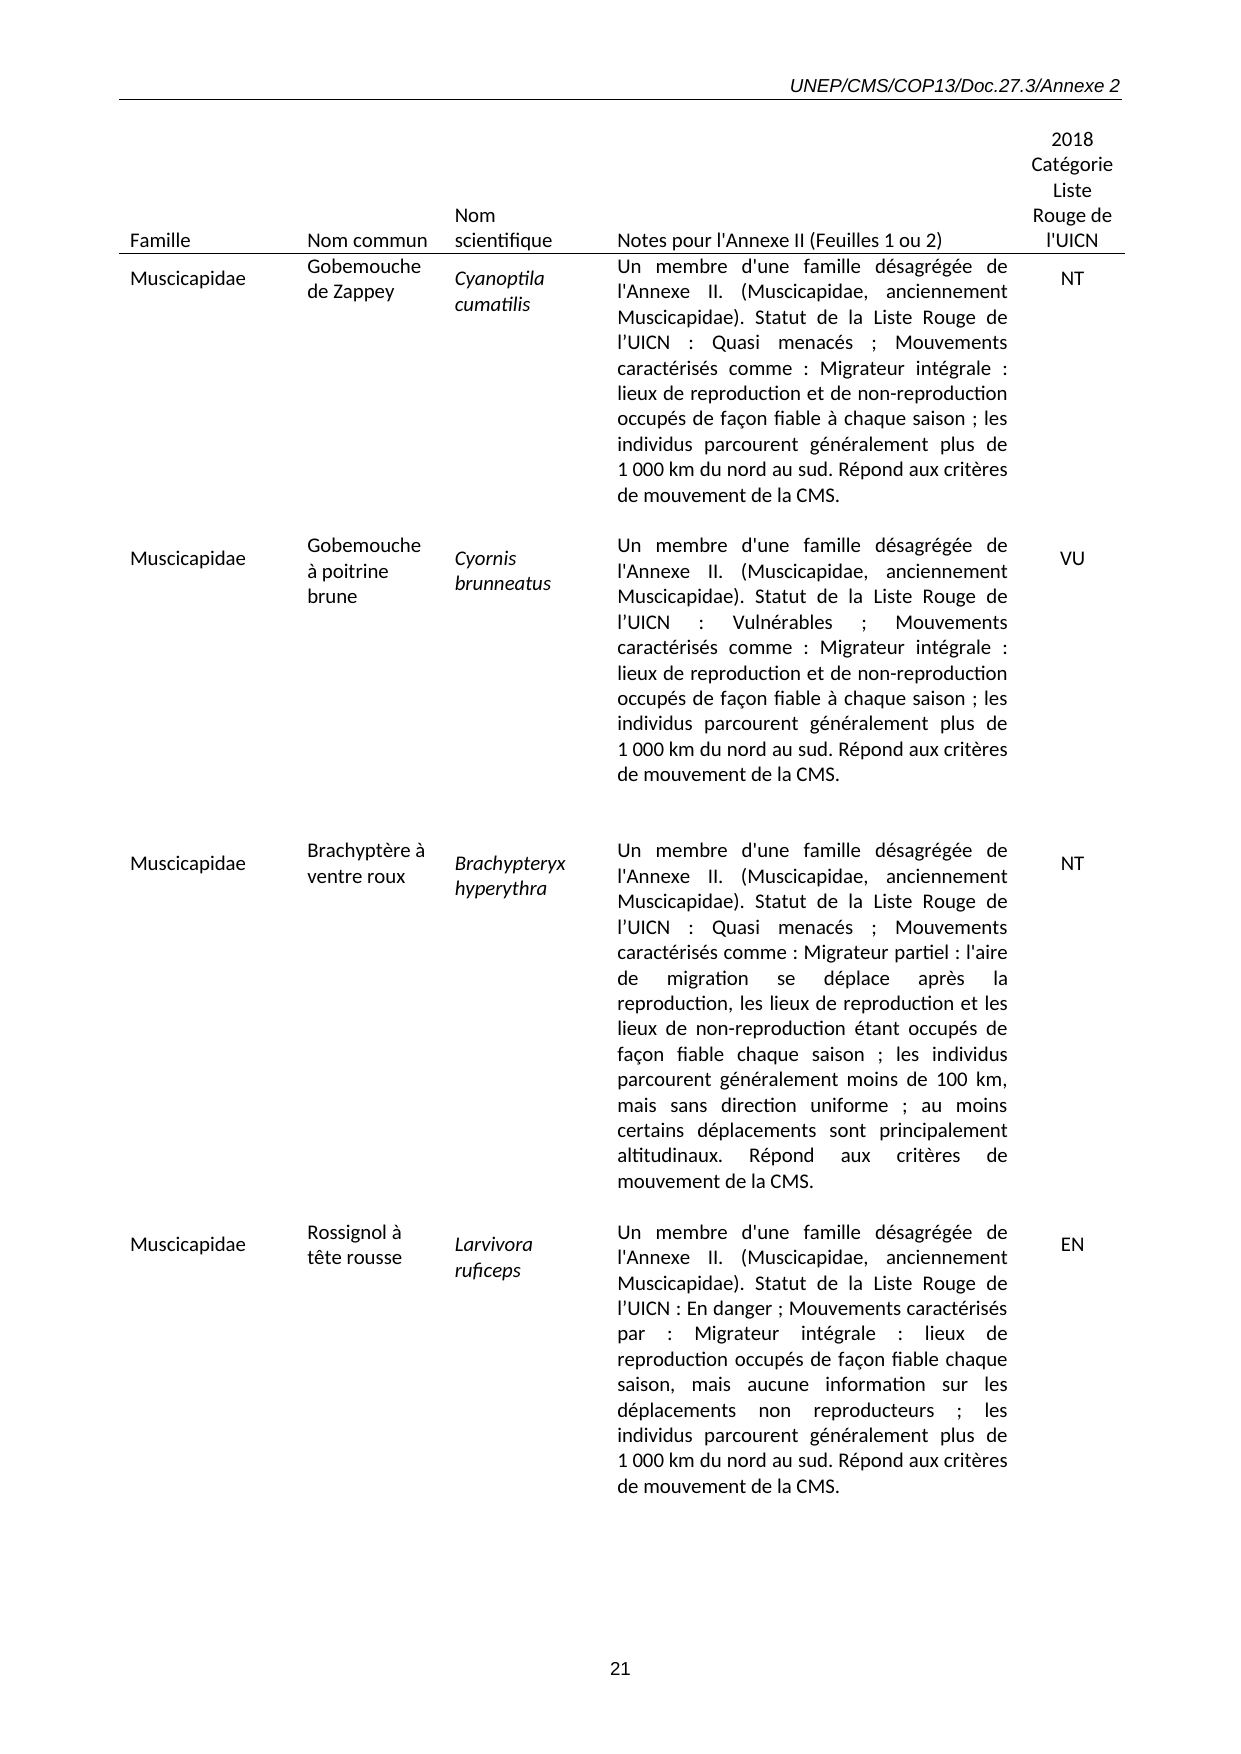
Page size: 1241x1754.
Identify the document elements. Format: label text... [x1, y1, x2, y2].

table_cell Muscicapidae [119, 533, 296, 838]
table_cell Muscicapidae [119, 1219, 296, 1549]
table_cell Un membre d'une famille désagrégée de l'Annexe II. (Muscicapidae, anciennement Muscicapidae). Statut de la Liste Rouge de l’UICN : Quasi menacés ; Mouvements caractérisés comme : Migrateur partiel : l'aire de migration se déplace après la reproduction, les lieux de reproduction et les lieux de non-reproduction étant occupés de façon fiable chaque saison ; les individus parcourent généralement moins de 100 km, mais sans direction uniforme ; au moins certains déplacements sont principalement altitudinaux. Répond aux critères de mouvement de la CMS. [606, 838, 1019, 1219]
table_cell Un membre d'une famille désagrégée de l'Annexe II. (Muscicapidae, anciennement Muscicapidae). Statut de la Liste Rouge de l’UICN : Vulnérables ; Mouvements caractérisés comme : Migrateur intégrale : lieux de reproduction et de non-reproduction occupés de façon fiable à chaque saison ; les individus parcourent généralement plus de 1 000 km du nord au sud. Répond aux critères de mouvement de la CMS. [606, 533, 1019, 838]
table_header Nom scientifique [443, 126, 606, 253]
table_cell Gobemouche à poitrine brune [296, 533, 443, 838]
table_cell Brachypteryx hyperythra [443, 838, 606, 1219]
table_header 2018 Catégorie Liste Rouge de l'UICN [1019, 126, 1125, 253]
table_cell Rossignol à tête rousse [296, 1219, 443, 1549]
table_cell VU [1019, 533, 1125, 838]
table_cell Gobemouche de Zappey [296, 254, 443, 533]
table_cell Cyornis brunneatus [443, 533, 606, 838]
table_cell Un membre d'une famille désagrégée de l'Annexe II. (Muscicapidae, anciennement Muscicapidae). Statut de la Liste Rouge de l’UICN : Quasi menacés ; Mouvements caractérisés comme : Migrateur intégrale : lieux de reproduction et de non-reproduction occupés de façon fiable à chaque saison ; les individus parcourent généralement plus de 1 000 km du nord au sud. Répond aux critères de mouvement de la CMS. [606, 254, 1019, 533]
table_header Famille [119, 126, 296, 253]
table_cell EN [1019, 1219, 1125, 1549]
table_cell Muscicapidae [119, 838, 296, 1219]
table_header Nom commun [296, 126, 443, 253]
table_cell Un membre d'une famille désagrégée de l'Annexe II. (Muscicapidae, anciennement Muscicapidae). Statut de la Liste Rouge de l’UICN : En danger ; Mouvements caractérisés par : Migrateur intégrale : lieux de reproduction occupés de façon fiable chaque saison, mais aucune information sur les déplacements non reproducteurs ; les individus parcourent généralement plus de 1 000 km du nord au sud. Répond aux critères de mouvement de la CMS. [606, 1219, 1019, 1549]
table_cell Muscicapidae [119, 254, 296, 533]
table_cell NT [1019, 838, 1125, 1219]
table_cell Cyanoptila cumatilis [443, 254, 606, 533]
table_cell Larvivora ruficeps [443, 1219, 606, 1549]
table_cell NT [1019, 254, 1125, 533]
table_cell Brachyptère à ventre roux [296, 838, 443, 1219]
table_header Notes pour l'Annexe II (Feuilles 1 ou 2) [606, 126, 1019, 253]
